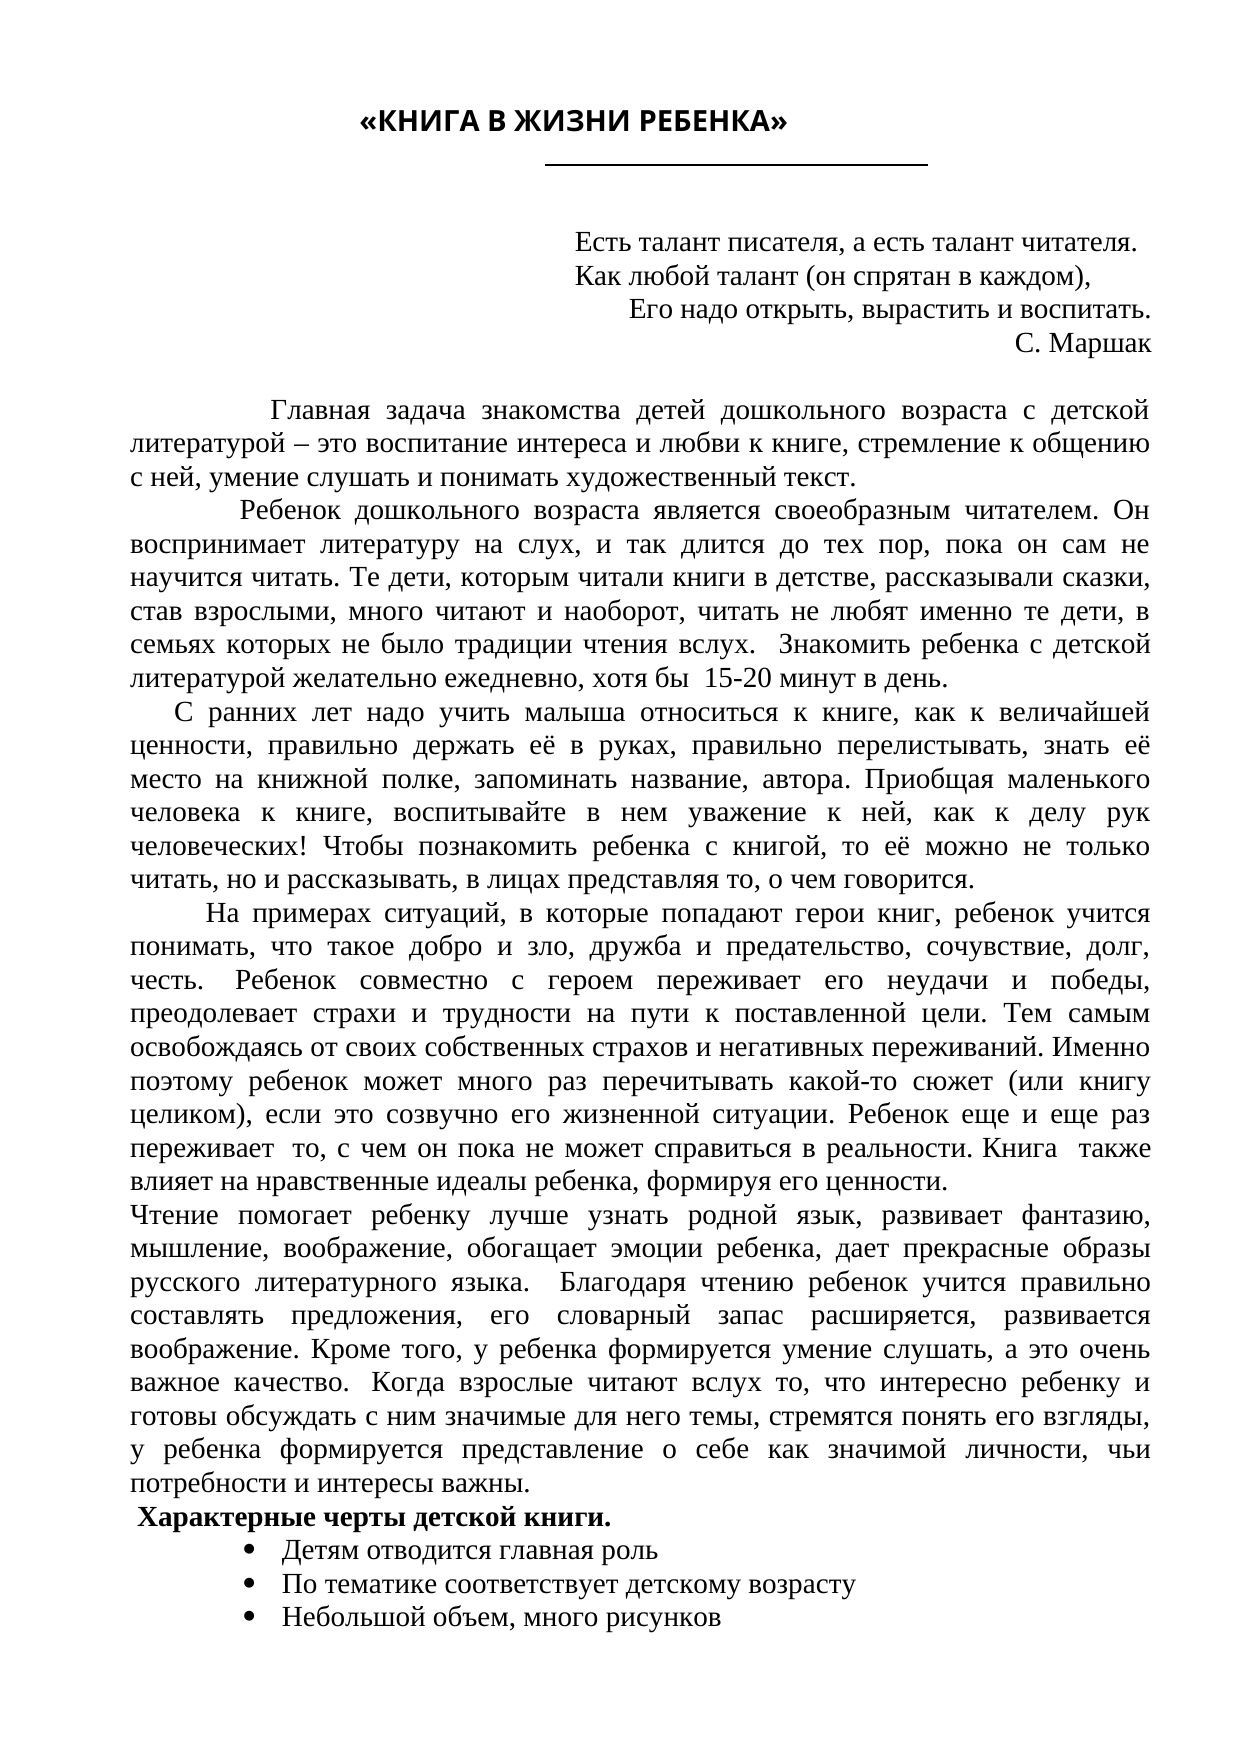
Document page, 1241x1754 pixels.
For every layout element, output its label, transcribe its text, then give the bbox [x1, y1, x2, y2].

text На примерах ситуаций, в которые попадают герои книг, ребенок учится понимать, что такое добро и зло, дружба и предательство, сочувствие, долг, честь. Ребенок совместно с героем переживает его неудачи и победы, преодолевает страхи и трудности на пути к поставленной цели. Тем самым освобождаясь от своих собственных страхов и негативных переживаний. Именно поэтому ребенок может много раз перечитывать какой-то сюжет (или книгу целиком), если это созвучно его жизненной ситуации. Ребенок еще и еще раз переживает то, с чем он пока не может справиться в реальности. Книга также влияет на нравственные идеалы ребенка, формируя его ценности. [130, 895, 1152, 1197]
text Есть талант писателя, а есть талант читателя. [115, 224, 1152, 258]
text С. Маршак [115, 325, 1152, 358]
text С ранних лет надо учить малыша относиться к книге, как к величайшей ценности, правильно держать её в руках, правильно перелистывать, знать её место на книжной полке, запоминать название, автора. Приобщая маленького человека к книге, воспитывайте в нем уважение к ней, как к делу рук человеческих! Чтобы познакомить ребенка с книгой, то её можно не только читать, но и рассказывать, в лицах представляя то, о чем говорится. [130, 694, 1152, 895]
text Его надо открыть, вырастить и воспитать. [115, 291, 1152, 325]
list Детям отводится главная роль [244, 1532, 1152, 1566]
text Чтение помогает ребенку лучше узнать родной язык, развивает фантазию, мышление, воображение, обогащает эмоции ребенка, дает прекрасные образы русского литературного языка. Благодаря чтению ребенок учится правильно составлять предложения, его словарный запас расширяется, развивается воображение. Кроме того, у ребенка формируется умение слушать, а это очень важное качество. Когда взрослые читают вслух то, что интересно ребенку и готовы обсуждать с ним значимые для него темы, стремятся понять его взгляды, у ребенка формируется представление о себе как значимой личности, чьи потребности и интересы важны. [130, 1197, 1152, 1499]
text Как любой талант (он спрятан в каждом), [115, 258, 1152, 291]
text «КНИГА В ЖИЗНИ РЕБЕНКА» [71, 100, 1152, 140]
text Главная задача знакомства детей дошкольного возраста с детской литературой – это воспитание интереса и любви к книге, стремление к общению с ней, умение слушать и понимать художественный текст. [115, 392, 1152, 492]
list По тематике соответствует детскому возрасту [244, 1566, 1152, 1599]
list Небольшой объем, много рисунков [244, 1599, 1152, 1633]
text Ребенок дошкольного возраста является своеобразным читателем. Он воспринимает литературу на слух, и так длится до тех пор, пока он сам не научится читать. Те дети, которым читали книги в детстве, рассказывали сказки, став взрослыми, много читают и наоборот, читать не любят именно те дети, в семьях которых не было традиции чтения вслух. Знакомить ребенка с детской литературой желательно ежедневно, хотя бы 15-20 минут в день. [115, 492, 1152, 694]
text Характерные черты детской книги. [100, 1499, 1152, 1532]
